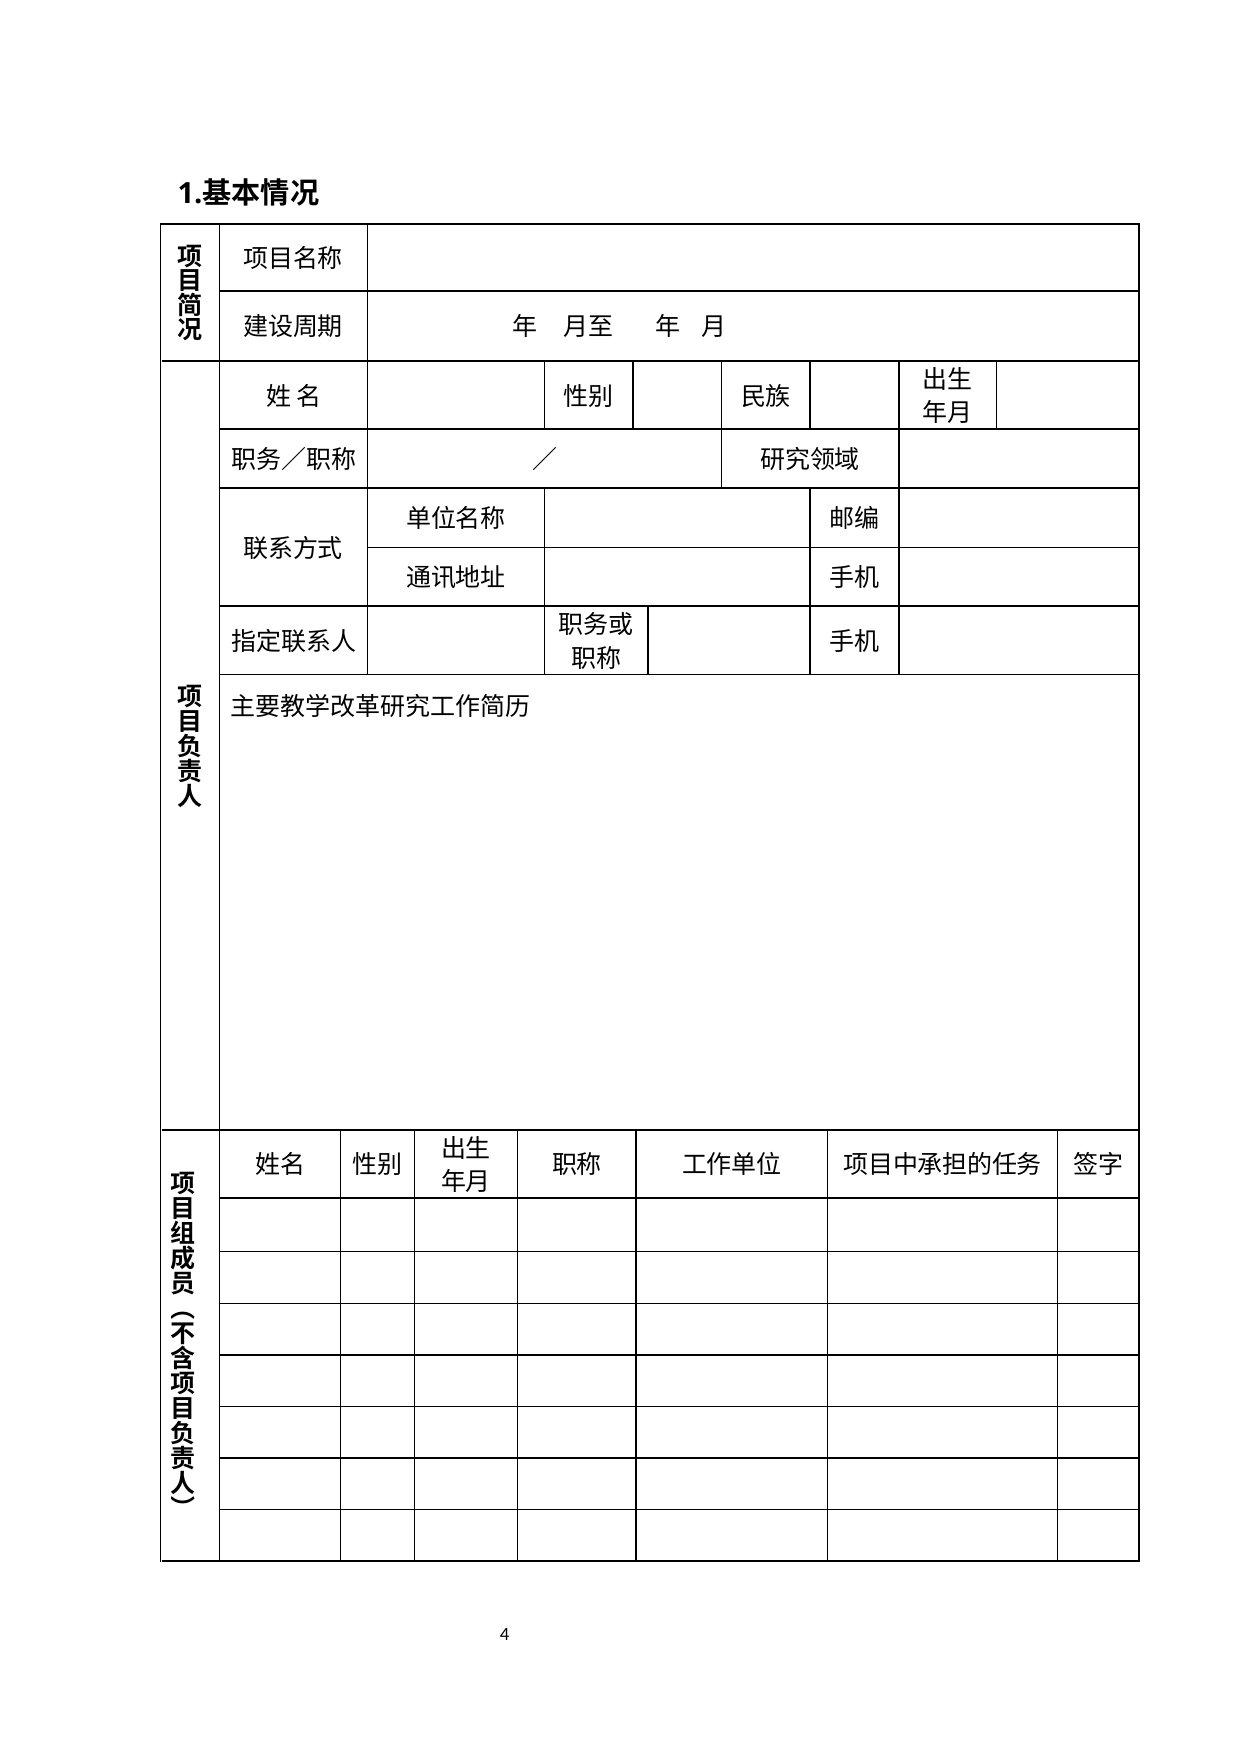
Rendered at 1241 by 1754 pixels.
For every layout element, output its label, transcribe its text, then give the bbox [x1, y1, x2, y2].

table_cell [415, 1252, 517, 1302]
table_cell [997, 362, 1138, 428]
table_cell 工作单位 [637, 1131, 827, 1197]
table_cell 研究领域 [722, 430, 898, 487]
table_cell [637, 1407, 827, 1457]
table_cell 联系方式 [220, 489, 367, 605]
table_cell 姓名 [220, 1131, 340, 1197]
table_cell 项目组成员（不含项目负责人） [161, 1130, 219, 1560]
table_cell [545, 489, 809, 546]
table_cell [341, 1407, 414, 1457]
table_cell [637, 1199, 827, 1251]
table_cell [220, 1407, 340, 1457]
table_cell [900, 430, 1138, 487]
table_cell [1058, 1356, 1138, 1406]
table_cell [828, 1304, 1057, 1354]
table_cell [415, 1407, 517, 1457]
table_cell [341, 1252, 414, 1302]
table_cell [637, 1356, 827, 1406]
table_header 项目名称 [220, 225, 367, 290]
table_cell [828, 1199, 1057, 1251]
table_cell [1058, 1199, 1138, 1251]
table_cell [1058, 1304, 1138, 1354]
table_cell [415, 1356, 517, 1406]
table_cell [1058, 1459, 1138, 1509]
table_cell [518, 1199, 635, 1251]
table_cell 职务／职称 [220, 430, 367, 487]
table_cell 性别 [545, 362, 632, 428]
table_cell [900, 607, 1138, 674]
table_cell 手机 [811, 548, 898, 605]
table_cell [828, 1510, 1057, 1560]
table_cell 出生 年月 [415, 1131, 517, 1197]
table_cell [900, 489, 1138, 546]
table_cell [828, 1407, 1057, 1457]
table_cell [341, 1510, 414, 1560]
table_cell 主要教学改革研究工作简历 [220, 675, 1138, 1129]
table_cell [518, 1356, 635, 1406]
table_cell [634, 362, 721, 428]
table_cell [518, 1459, 635, 1509]
table_cell 出生 年月 [900, 362, 996, 428]
table_cell [220, 1252, 340, 1302]
table_cell [1058, 1407, 1138, 1457]
table_cell [220, 1510, 340, 1560]
table_cell 指定联系人 [220, 607, 367, 674]
table_cell [1058, 1252, 1138, 1302]
table_cell [368, 607, 544, 674]
table_cell 手机 [811, 607, 898, 674]
text 1.基本情况 [177, 158, 1122, 223]
table_cell [518, 1510, 635, 1560]
table_cell 建设周期 [220, 292, 367, 360]
table_cell [415, 1304, 517, 1354]
table_cell [220, 1459, 340, 1509]
table_cell [341, 1199, 414, 1251]
table_cell [1058, 1510, 1138, 1560]
table_header [368, 225, 1138, 290]
table_cell 民族 [722, 362, 809, 428]
table_cell 职务或 职称 [545, 607, 647, 674]
table_cell [341, 1356, 414, 1406]
table_cell 单位名称 [368, 489, 544, 546]
table_cell 项目负责人 [161, 361, 219, 1129]
table_cell [220, 1356, 340, 1406]
table_cell [220, 1304, 340, 1354]
table_cell 性别 [341, 1131, 414, 1197]
table_cell [415, 1510, 517, 1560]
table_cell [637, 1459, 827, 1509]
table_cell [637, 1304, 827, 1354]
table_cell [637, 1252, 827, 1302]
table_cell [518, 1304, 635, 1354]
table_cell [649, 607, 809, 674]
table_cell [900, 548, 1138, 605]
table_cell [220, 1199, 340, 1251]
table_cell [518, 1252, 635, 1302]
table_cell 年 月至 年 月 [368, 292, 1138, 360]
table_cell [828, 1356, 1057, 1406]
table_cell [518, 1407, 635, 1457]
table_cell [415, 1199, 517, 1251]
table_cell [368, 362, 544, 428]
table_cell [341, 1459, 414, 1509]
table_cell 邮编 [811, 489, 898, 546]
table_cell [415, 1459, 517, 1509]
table_cell 签字 [1058, 1131, 1138, 1197]
table_cell [341, 1304, 414, 1354]
table_cell [828, 1252, 1057, 1302]
table_cell 项目中承担的任务 [828, 1131, 1057, 1197]
table_cell [637, 1510, 827, 1560]
table_cell 通讯地址 [368, 548, 544, 605]
table_cell [545, 548, 809, 605]
table_cell [828, 1459, 1057, 1509]
table_header 项目简况 [161, 225, 219, 360]
table_cell ／ [368, 430, 721, 487]
table_cell [811, 362, 898, 428]
table_cell 职称 [518, 1131, 635, 1197]
table_cell 姓 名 [220, 362, 367, 428]
